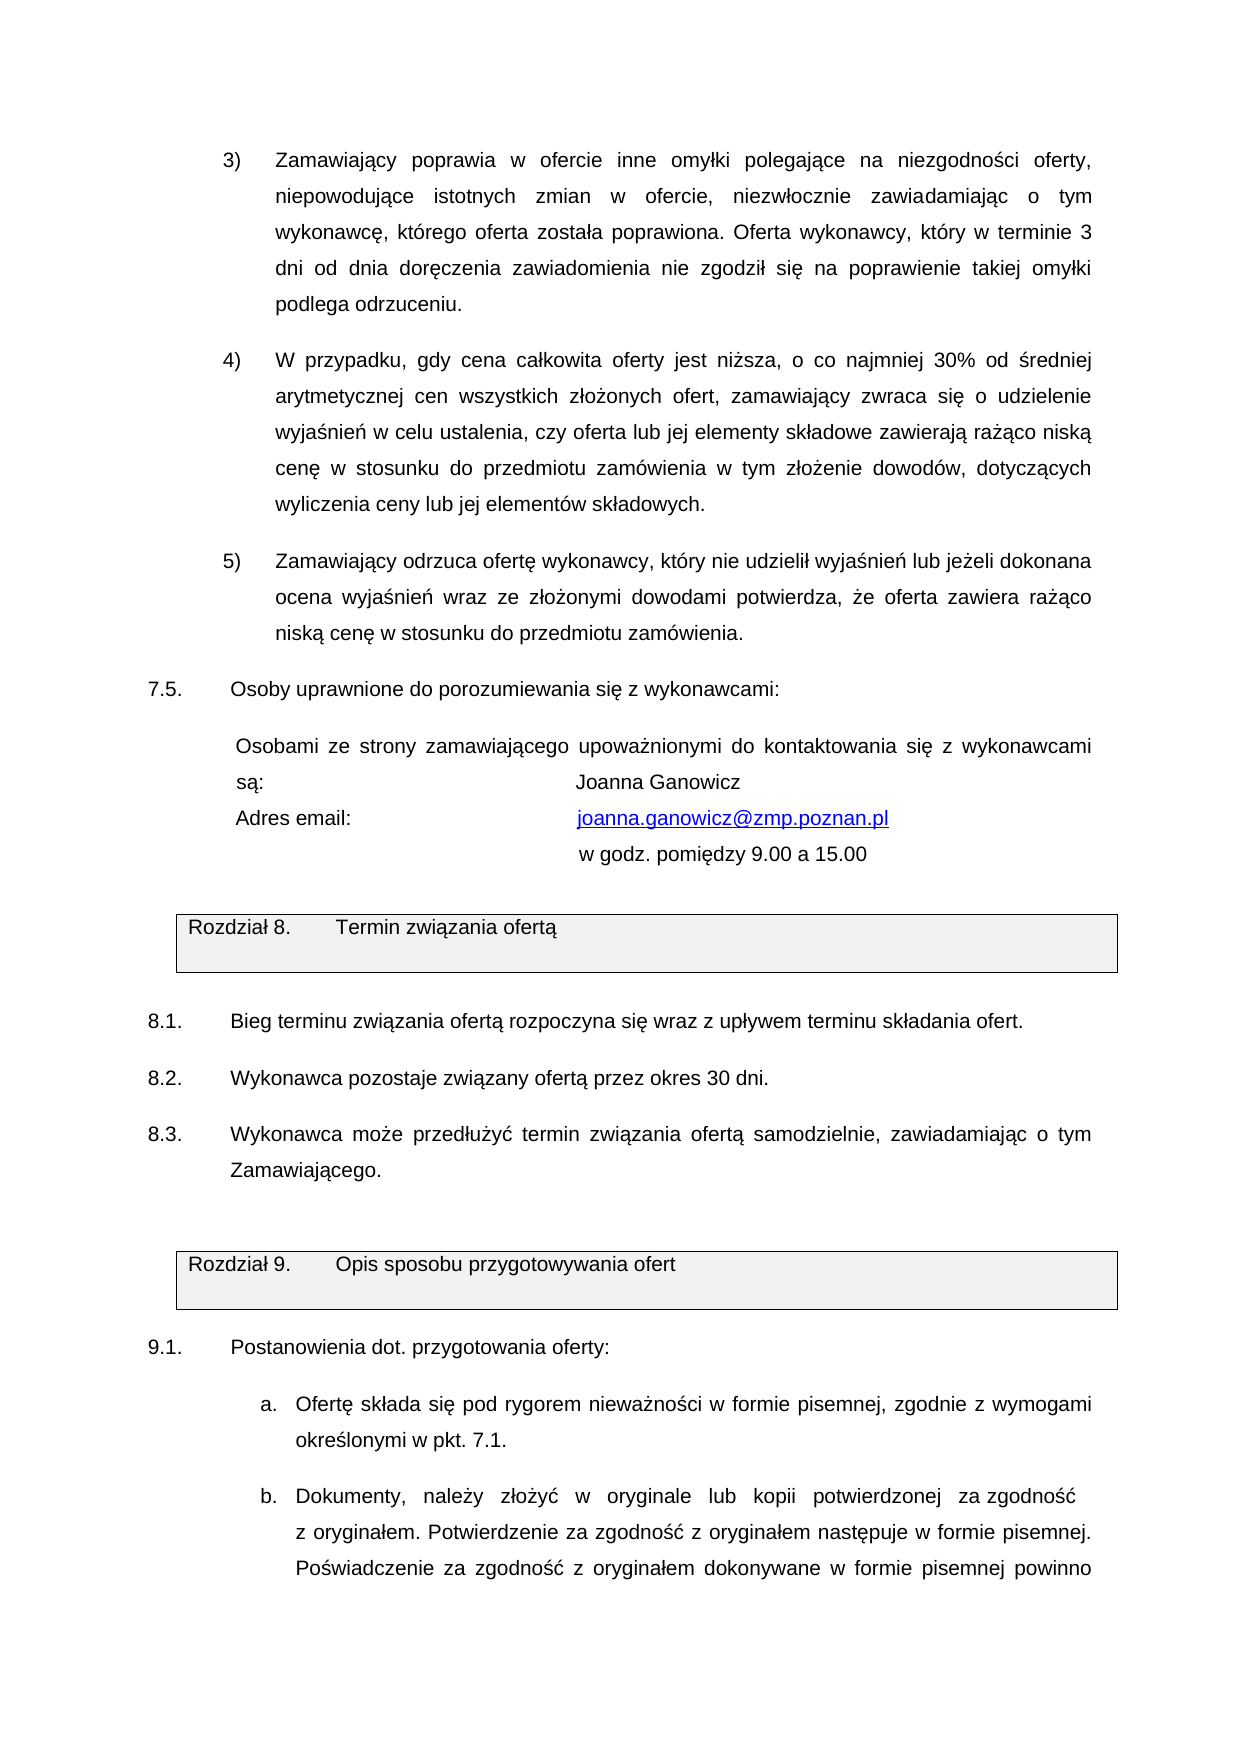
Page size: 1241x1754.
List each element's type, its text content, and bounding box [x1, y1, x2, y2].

list Osoby uprawnione do porozumiewania się z wykonawcami: [148, 677, 1093, 701]
list Wykonawca może przedłużyć termin związania ofertą samodzielnie, zawiadamiając o tym Zamawiającego. [148, 1122, 1093, 1182]
list W przypadku, gdy cena całkowita oferty jest niższa, o co najmniej 30% od średniej arytmetycznej cen wszystkich złożonych ofert, zamawiający zwraca się o udzielenie wyjaśnień w celu ustalenia, czy oferta lub jej elementy składowe zawierają rażąco niską cenę w stosunku do przedmiotu zamówienia w tym złożenie dowodów, dotyczących wyliczenia ceny lub jej elementów składowych. [223, 348, 1093, 516]
list Wykonawca pozostaje związany ofertą przez okres 30 dni. [148, 1065, 1093, 1089]
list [260, 1484, 1093, 1580]
list Zamawiający odrzuca ofertę wykonawcy, który nie udzielił wyjaśnień lub jeżeli dokonana ocena wyjaśnień wraz ze złożonymi dowodami potwierdza, że oferta zawiera rażąco niską cenę w stosunku do przedmiotu zamówienia. [223, 549, 1093, 644]
text Adres email: joanna.ganowicz@zmp.poznan.pl [235, 806, 1093, 830]
table_header Termin związania ofertą [177, 915, 1117, 972]
text w godz. pomiędzy 9.00 a 15.00 [236, 842, 1093, 866]
list Ofertę składa się pod rygorem nieważności w formie pisemnej, zgodnie z wymogami określonymi w pkt. 7.1. [260, 1391, 1093, 1451]
list Bieg terminu związania ofertą rozpoczyna się wraz z upływem terminu składania ofert. [148, 1009, 1093, 1033]
list Zamawiający poprawia w ofercie inne omyłki polegające na niezgodności oferty, niepowodujące istotnych zmian w ofercie, niezwłocznie zawiadamiając o tym wykonawcę, którego oferta została poprawiona. Oferta wykonawcy, który w terminie 3 dni od dnia doręczenia zawiadomienia nie zgodził się na poprawienie takiej omyłki podlega odrzuceniu. [223, 148, 1093, 315]
list Postanowienia dot. przygotowania oferty: [148, 1335, 1093, 1359]
table_header Opis sposobu przygotowywania ofert [177, 1252, 1117, 1309]
text Osobami ze strony zamawiającego upoważnionymi do kontaktowania się z wykonawcami są: Joanna Ganowicz [235, 734, 1093, 794]
